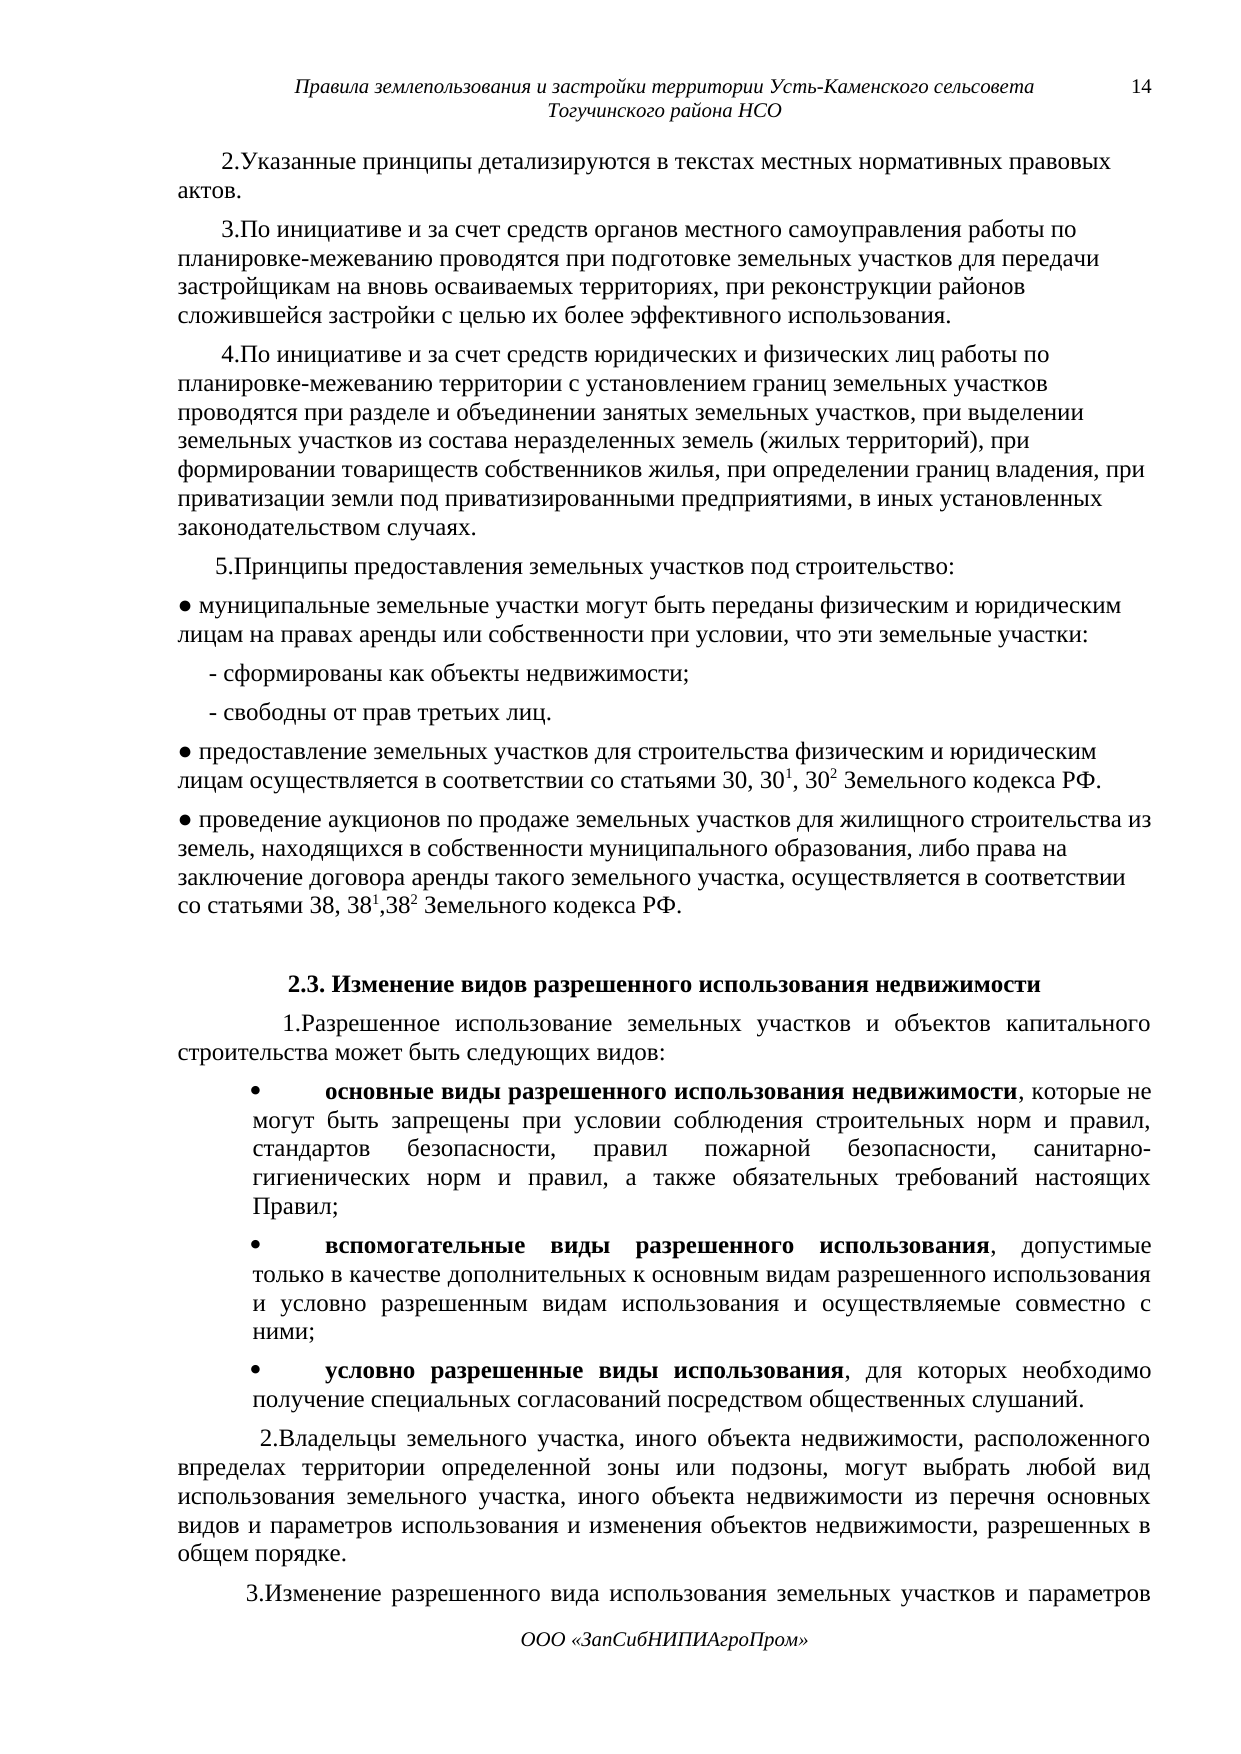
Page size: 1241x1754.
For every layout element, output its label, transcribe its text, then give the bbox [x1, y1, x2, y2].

text - свободны от прав третьих лиц. [177, 697, 1152, 726]
text 2.Указанные принципы детализируются в текстах местных нормативных правовых актов. [177, 146, 1152, 203]
text 5.Принципы предоставления земельных участков под строительство: [177, 551, 1152, 580]
text 3.По инициативе и за счет средств органов местного самоуправления работы по планировке-межеванию проводятся при подготовке земельных участков для передачи застройщикам на вновь осваиваемых территориях, при реконструкции районов сложившейся застройки с целью их более эффективного использования. [177, 214, 1152, 329]
list основные виды разрешенного использования недвижимости, которые не могут быть запрещены при условии соблюдения строительных норм и правил, стандартов безопасности, правил пожарной безопасности, санитарно-гигиенических норм и правил, а также обязательных требований настоящих Правил; [251, 1076, 1152, 1220]
list вспомогательные виды разрешенного использования, допустимые только в качестве дополнительных к основным видам разрешенного использования и условно разрешенным видам использования и осуществляемые совместно с ними; [251, 1230, 1152, 1345]
text - сформированы как объекты недвижимости; [177, 658, 1152, 687]
text 1.Разрешенное использование земельных участков и объектов капитального строительства может быть следующих видов: [177, 1008, 1152, 1066]
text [177, 1578, 1152, 1606]
text ● муниципальные земельные участки могут быть переданы физическим и юридическим лицам на правах аренды или собственности при условии, что эти земельные участки: [177, 590, 1152, 648]
text ● проведение аукционов по продаже земельных участков для жилищного строительства из земель, находящихся в собственности муниципального образования, либо права на заключение договора аренды такого земельного участка, осуществляется в соответствии со статьями 38, 381,382 Земельного кодекса РФ. [177, 804, 1152, 919]
text 4.По инициативе и за счет средств юридических и физических лиц работы по планировке-межеванию территории с установлением границ земельных участков проводятся при разделе и объединении занятых земельных участков, при выделении земельных участков из состава неразделенных земель (жилых территорий), при формировании товариществ собственников жилья, при определении границ владения, при приватизации земли под приватизированными предприятиями, в иных установленных законодательством случаях. [177, 339, 1152, 541]
text 2.Владельцы земельного участка, иного объекта недвижимости, расположенного впределах территории определенной зоны или подзоны, могут выбрать любой вид использования земельного участка, иного объекта недвижимости из перечня основных видов и параметров использования и изменения объектов недвижимости, разрешенных в общем порядке. [177, 1423, 1152, 1567]
list условно разрешенные виды использования, для которых необходимо получение специальных согласований посредством общественных слушаний. [251, 1356, 1152, 1413]
text 2.3. Изменение видов разрешенного использования недвижимости [177, 969, 1152, 998]
text ● предоставление земельных участков для строительства физическим и юридическим лицам осуществляется в соответствии со статьями 30, 301, 302 Земельного кодекса РФ. [177, 736, 1152, 794]
